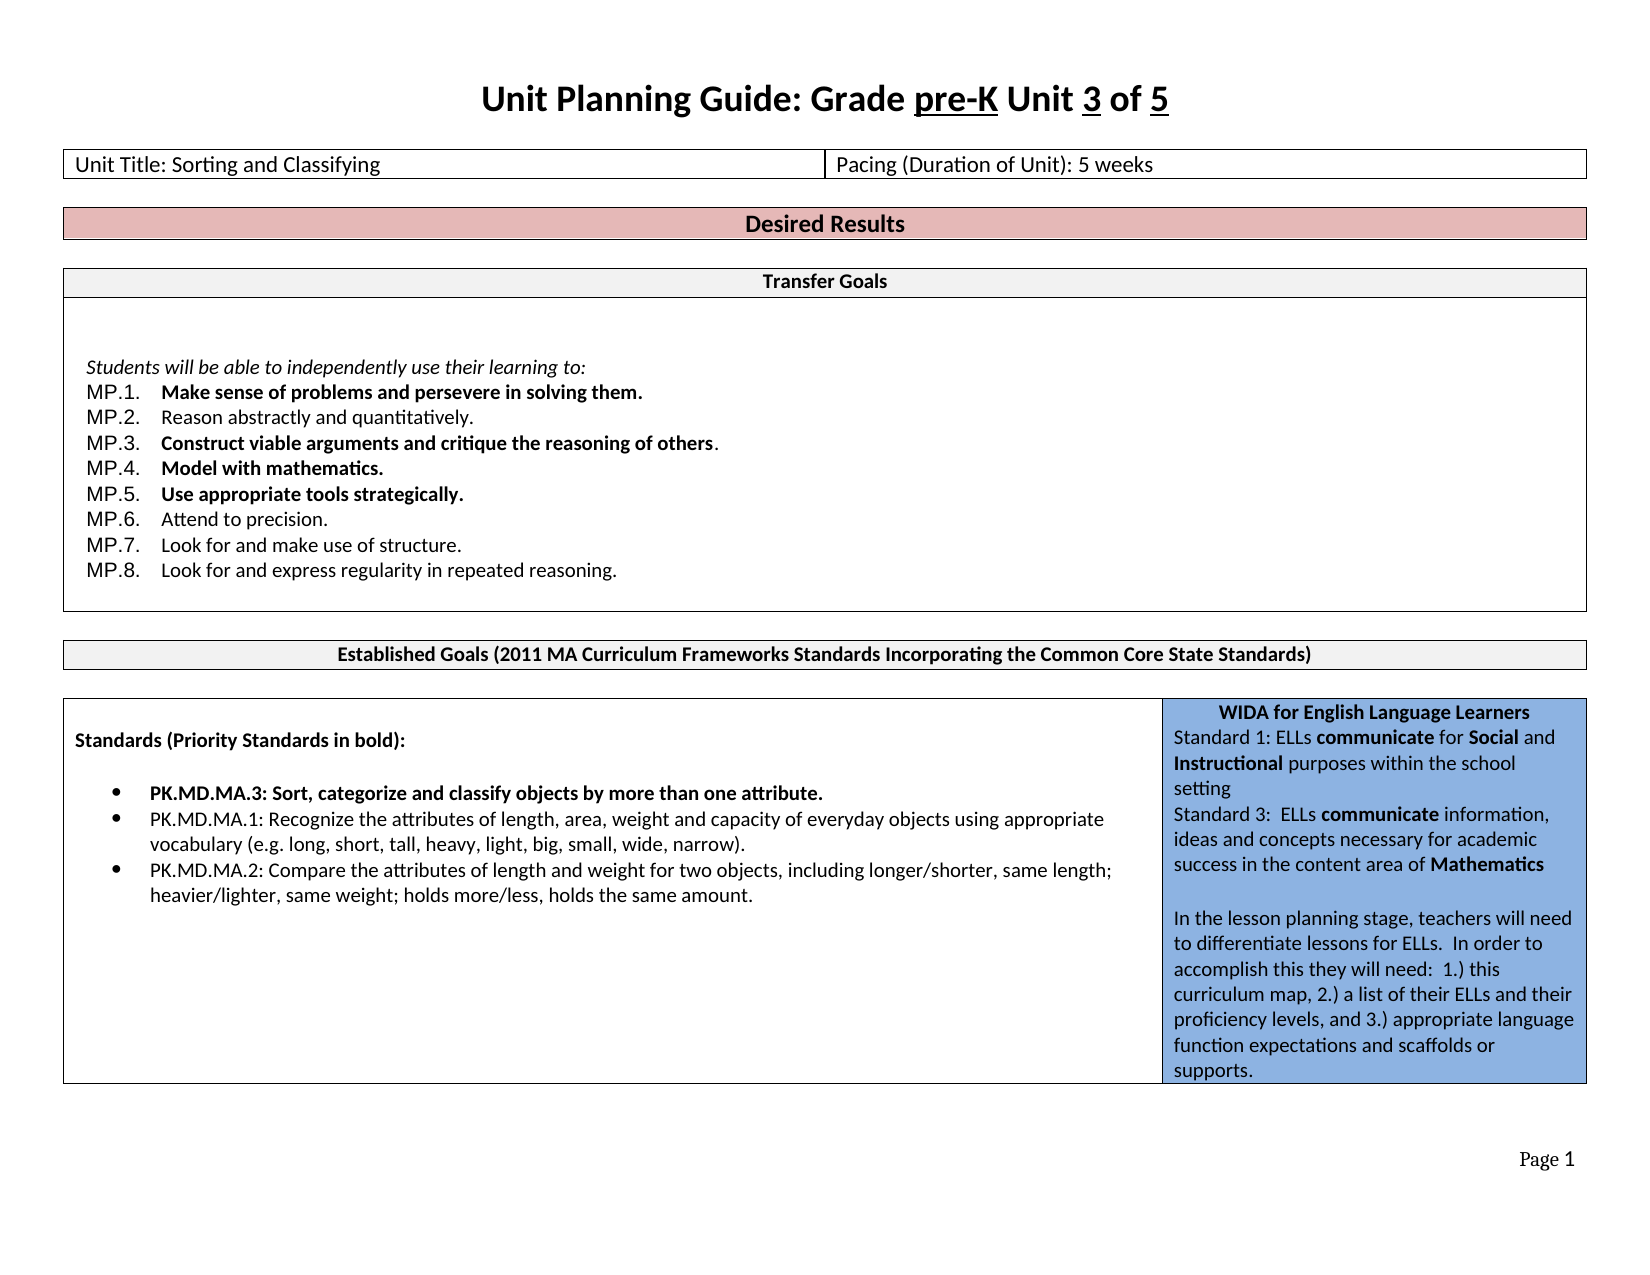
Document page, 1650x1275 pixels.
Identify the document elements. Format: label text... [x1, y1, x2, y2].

table_header Transfer Goals [64, 269, 1586, 297]
table_cell [64, 298, 1586, 611]
table_header Pacing (Duration of Unit): 5 weeks [826, 150, 1586, 178]
table_header Unit Title: Sorting and Classifying [64, 150, 824, 178]
table_header Standards (Priority Standards in bold): PK.MD.MA.3: Sort, categorize and classify objects by more than one attribute. PK.MD.MA.1: Recognize the attributes of length, area, weight and capacity of everyday objects using appropriate vocabulary (e.g. long, short, tall, heavy, light, big, small, wide, narrow). PK.MD.MA.2: Compare the attributes of length and weight for two objects, including longer/shorter, same length; heavier/lighter, same weight; holds more/less, holds the same amount. [64, 699, 1162, 1083]
table_header Desired Results [64, 208, 1586, 238]
table_header WIDA for English Language Learners Standard 1: ELLs communicate for Social and Instructional purposes within the school setting Standard 3: ELLs communicate information, ideas and concepts necessary for academic success in the content area of Mathematics In the lesson planning stage, teachers will need to differentiate lessons for ELLs. In order to accomplish this they will need: 1.) this curriculum map, 2.) a list of their ELLs and their proficiency levels, and 3.) appropriate language function expectations and scaffolds or supports. [1163, 699, 1586, 1083]
table_header Established Goals (2011 MA Curriculum Frameworks Standards Incorporating the Common Core State Standards) [64, 641, 1586, 669]
